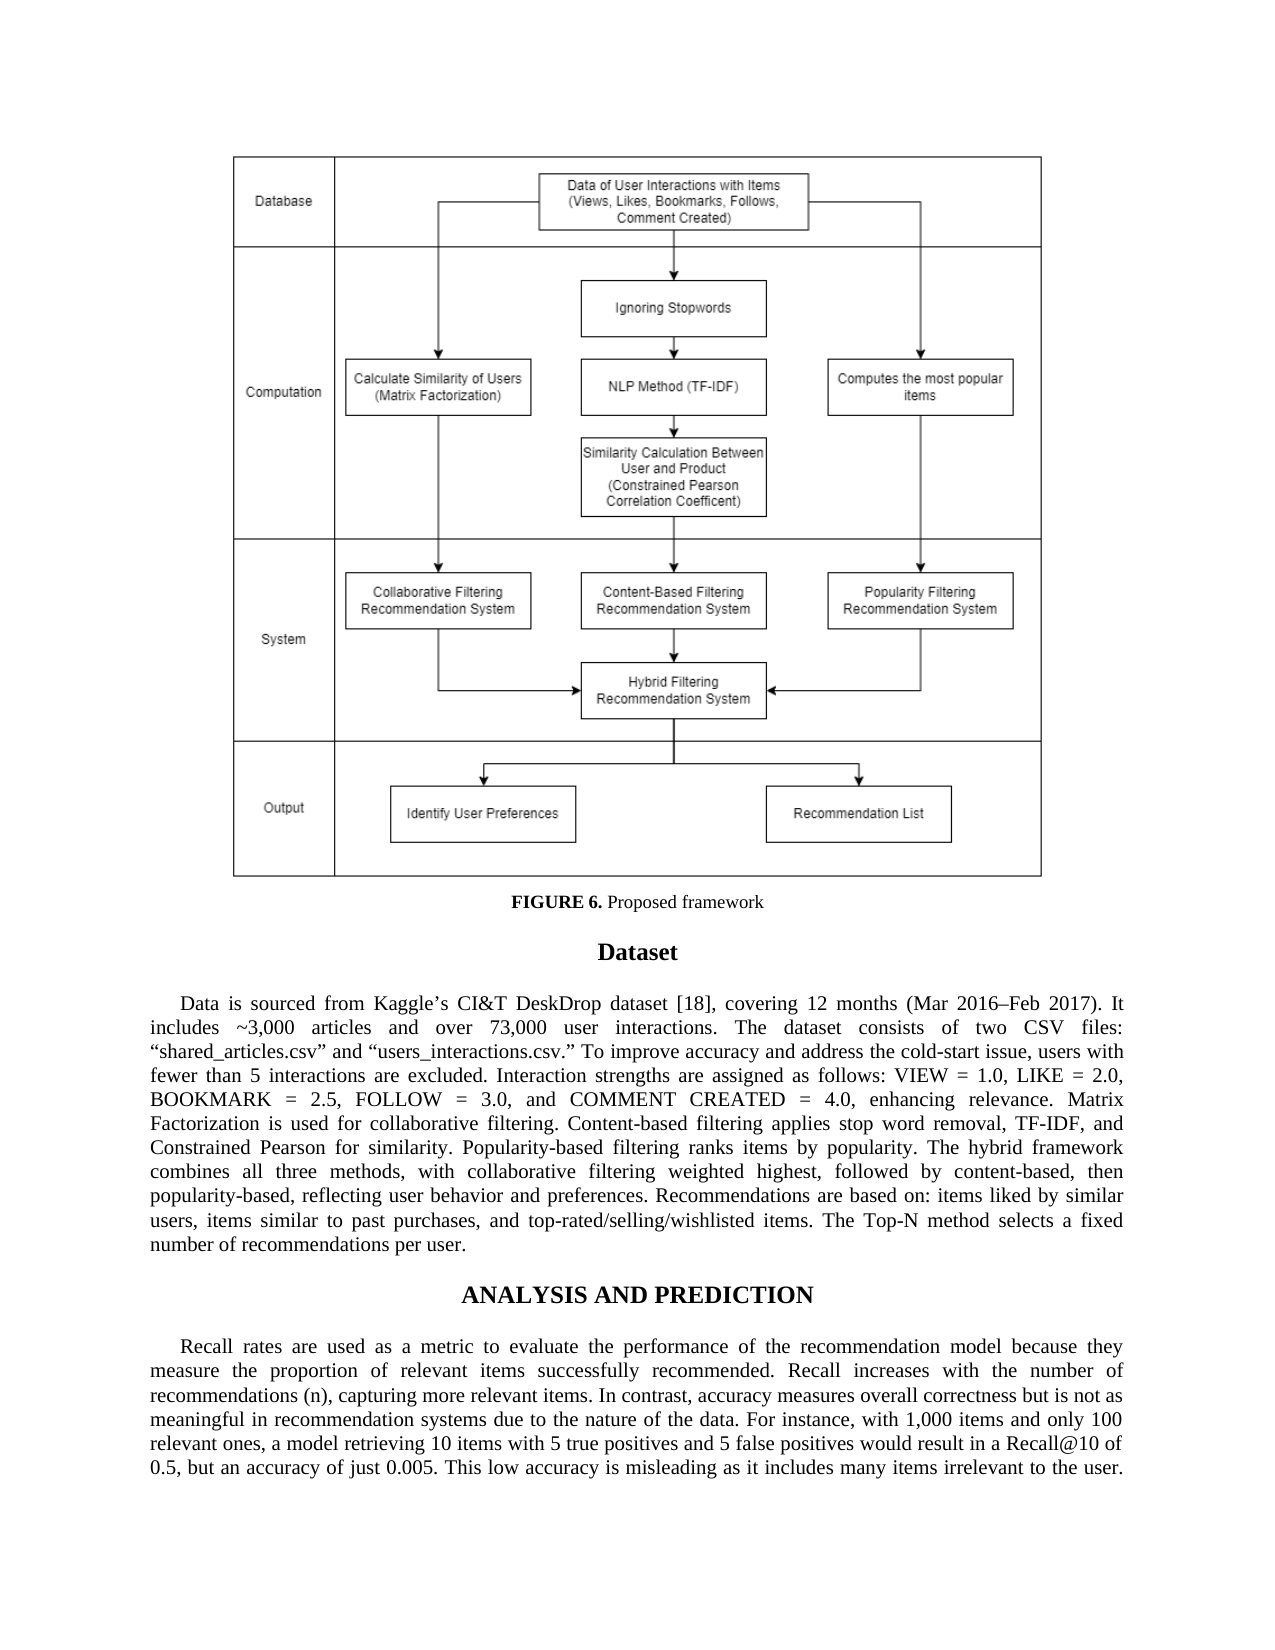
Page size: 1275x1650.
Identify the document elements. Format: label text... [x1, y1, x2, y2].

text FIGURE 6. Proposed framework [150, 891, 1125, 912]
subtitle Dataset [150, 937, 1125, 966]
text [150, 1334, 1125, 1479]
picture [213, 150, 1062, 879]
subtitle Analysis and prediction [150, 1281, 1125, 1309]
text Data is sourced from Kaggle’s CI&T DeskDrop dataset [18], covering 12 months (Mar 2016–Feb 2017). It includes ~3,000 articles and over 73,000 user interactions. The dataset consists of two CSV files: “shared_articles.csv” and “users_interactions.csv.” To improve accuracy and address the cold-start issue, users with fewer than 5 interactions are excluded. Interaction strengths are assigned as follows: VIEW = 1.0, LIKE = 2.0, BOOKMARK = 2.5, FOLLOW = 3.0, and COMMENT CREATED = 4.0, enhancing relevance. Matrix Factorization is used for collaborative filtering. Content-based filtering applies stop word removal, TF-IDF, and Constrained Pearson for similarity. Popularity-based filtering ranks items by popularity. The hybrid framework combines all three methods, with collaborative filtering weighted highest, followed by content-based, then popularity-based, reflecting user behavior and preferences. Recommendations are based on: items liked by similar users, items similar to past purchases, and top-rated/selling/wishlisted items. The Top-N method selects a fixed number of recommendations per user. [150, 991, 1125, 1256]
